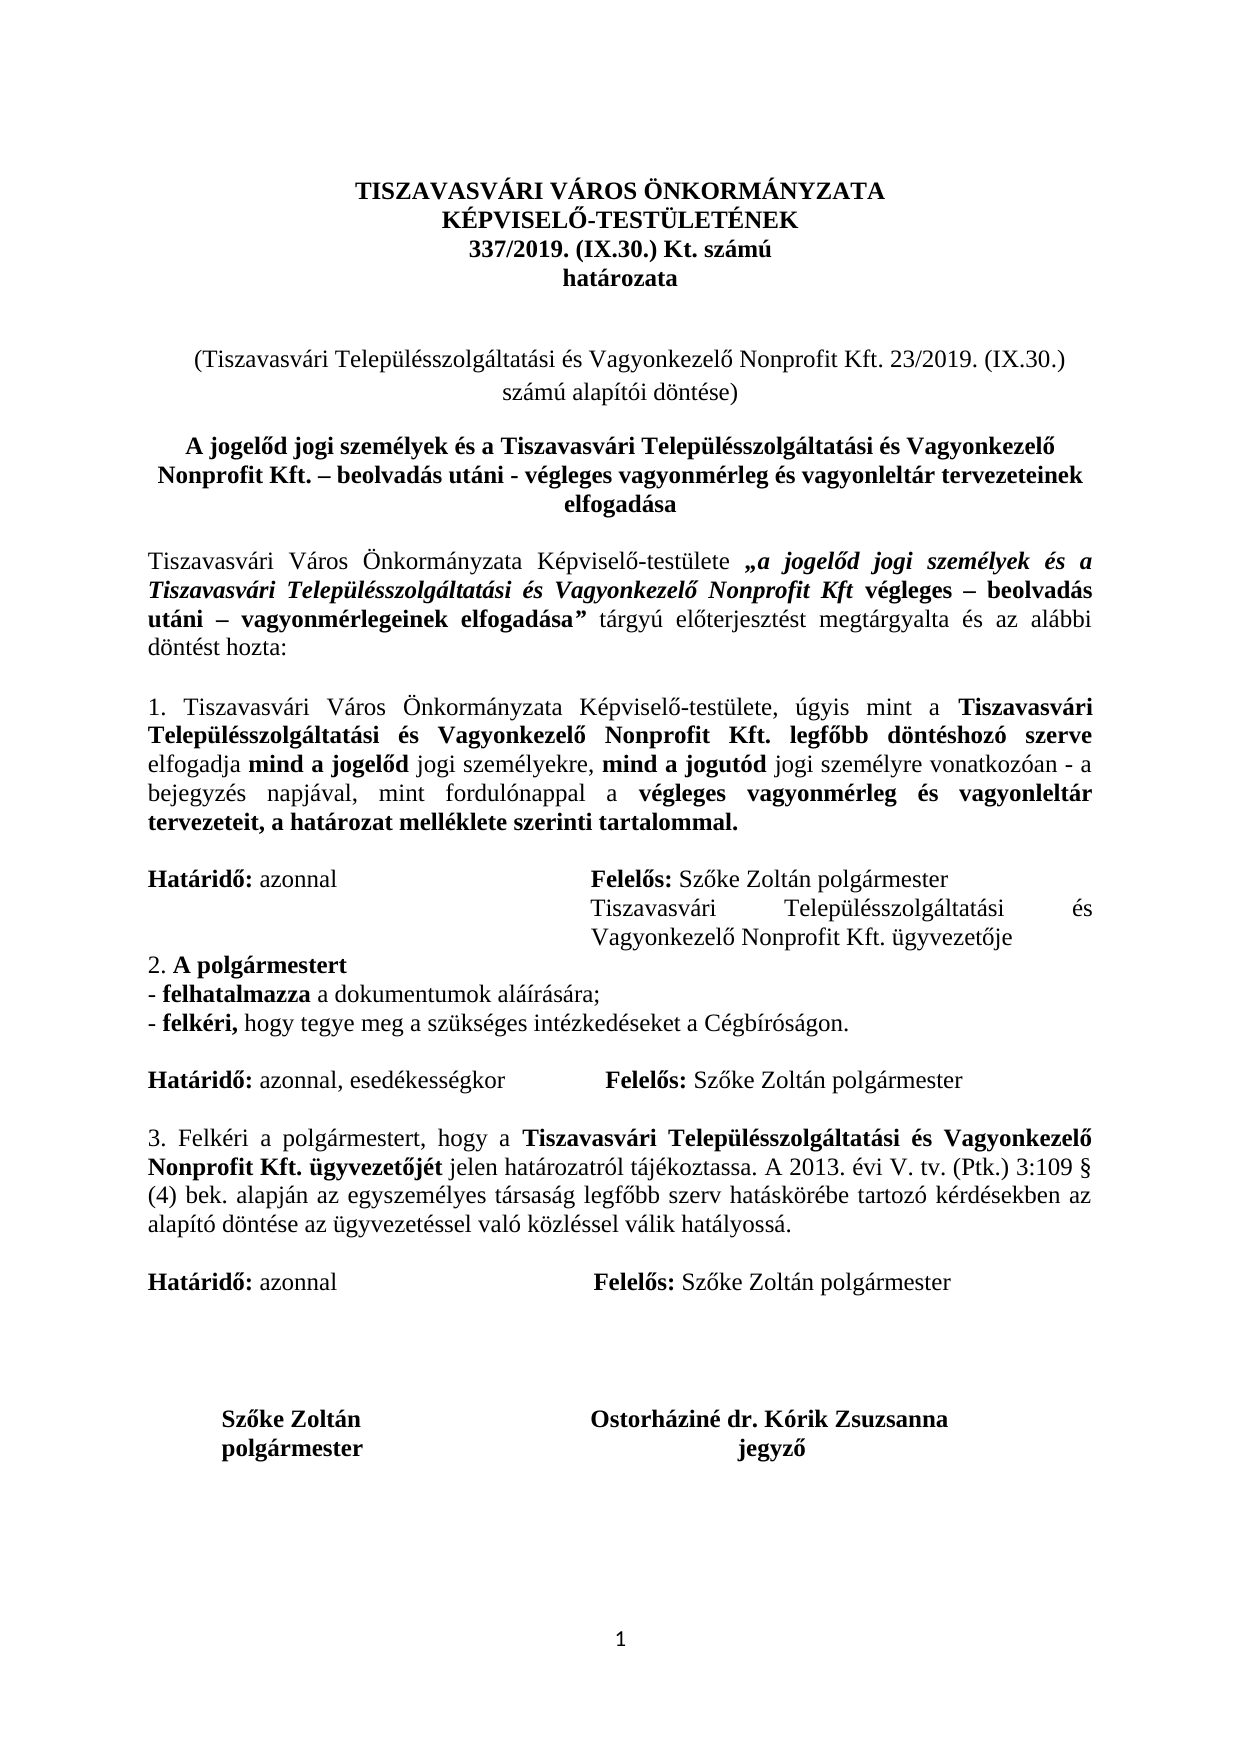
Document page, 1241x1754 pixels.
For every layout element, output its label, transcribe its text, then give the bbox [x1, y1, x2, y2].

text A jogelőd jogi személyek és a Tiszavasvári Településszolgáltatási és Vagyonkezelő Nonprofit Kft. – beolvadás utáni - végleges vagyonmérleg és vagyonleltár tervezeteinek elfogadása [148, 431, 1093, 517]
text 2. A polgármestert [148, 951, 1093, 979]
text 1. Tiszavasvári Város Önkormányzata Képviselő-testülete, úgyis mint a Tiszavasvári Településszolgáltatási és Vagyonkezelő Nonprofit Kft. legfőbb döntéshozó szerve elfogadja mind a jogelőd jogi személyekre, mind a jogutód jogi személyre vonatkozóan - a bejegyzés napjával, mint fordulónappal a végleges vagyonmérleg és vagyonleltár tervezeteit, a határozat melléklete szerinti tartalommal. [148, 692, 1093, 836]
text 3. Felkéri a polgármestert, hogy a Tiszavasvári Településszolgáltatási és Vagyonkezelő Nonprofit Kft. ügyvezetőjét jelen határozatról tájékoztassa. A 2013. évi V. tv. (Ptk.) 3:109 § (4) bek. alapján az egyszemélyes társaság legfőbb szerv hatáskörébe tartozó kérdésekben az alapító döntése az ügyvezetéssel való közléssel válik hatályossá. [148, 1123, 1093, 1238]
text - felhatalmazza a dokumentumok aláírására; [148, 979, 1093, 1008]
text TISZAVASVÁRI VÁROS ÖNKORMÁNYZATA [148, 176, 1093, 205]
text Határidő: azonnal Felelős: Szőke Zoltán polgármester [148, 864, 1093, 893]
text polgármester jegyző [148, 1433, 1093, 1462]
text KÉPVISELŐ-TESTÜLETÉNEK [148, 205, 1093, 234]
text Határidő: azonnal Felelős: Szőke Zoltán polgármester [148, 1267, 1093, 1296]
text - felkéri, hogy tegye meg a szükséges intézkedéseket a Cégbíróságon. [148, 1008, 1093, 1037]
text Szőke Zoltán Ostorháziné dr. Kórik Zsuzsanna [148, 1404, 1093, 1433]
text 337/2019. (IX.30.) Kt. számú [148, 234, 1093, 263]
text Határidő: azonnal, esedékességkor Felelős: Szőke Zoltán polgármester [148, 1066, 1093, 1094]
text Tiszavasvári Város Önkormányzata Képviselő-testülete „a jogelőd jogi személyek és a Tiszavasvári Településszolgáltatási és Vagyonkezelő Nonprofit Kft végleges – beolvadás utáni – vagyonmérlegeinek elfogadása” tárgyú előterjesztést megtárgyalta és az alábbi döntést hozta: [148, 546, 1093, 661]
text határozata [148, 263, 1093, 291]
text (Tiszavasvári Településszolgáltatási és Vagyonkezelő Nonprofit Kft. 23/2019. (IX.30.) számú alapítói döntése) [148, 344, 1093, 406]
text Tiszavasvári Településszolgáltatási és Vagyonkezelő Nonprofit Kft. ügyvezetője [590, 893, 1093, 951]
